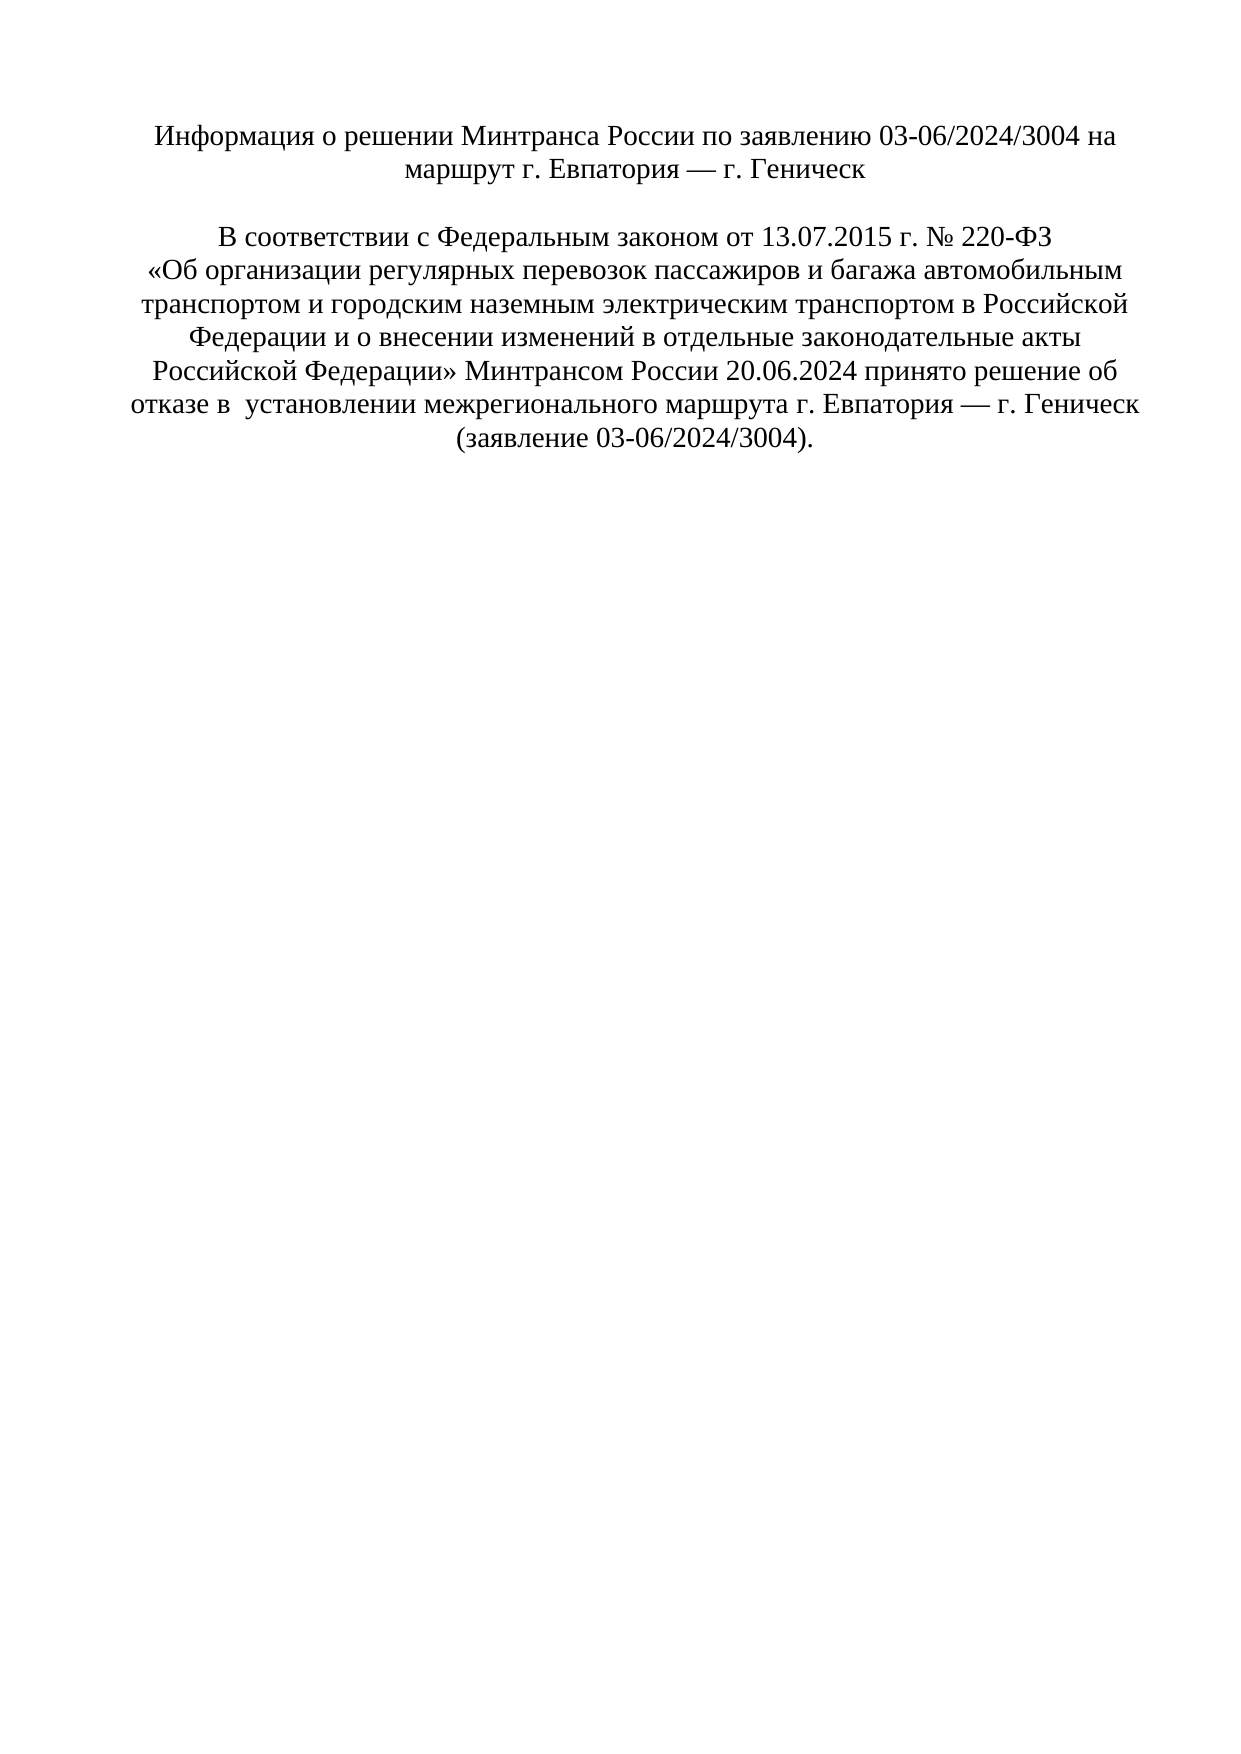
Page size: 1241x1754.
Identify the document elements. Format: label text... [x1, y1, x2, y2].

text Информация о решении Минтранса России по заявлению 03-06/2024/3004 на маршрут г. Евпатория — г. Геническ [118, 118, 1152, 185]
text В соответствии с Федеральным законом от 13.07.2015 г. № 220-ФЗ «Об организации регулярных перевозок пассажиров и багажа автомобильным транспортом и городским наземным электрическим транспортом в Российской Федерации и о внесении изменений в отдельные законодательные акты Российской Федерации» Минтрансом России 20.06.2024 принято решение об отказе в установлении межрегионального маршрута г. Евпатория — г. Геническ (заявление 03-06/2024/3004). [118, 219, 1152, 453]
